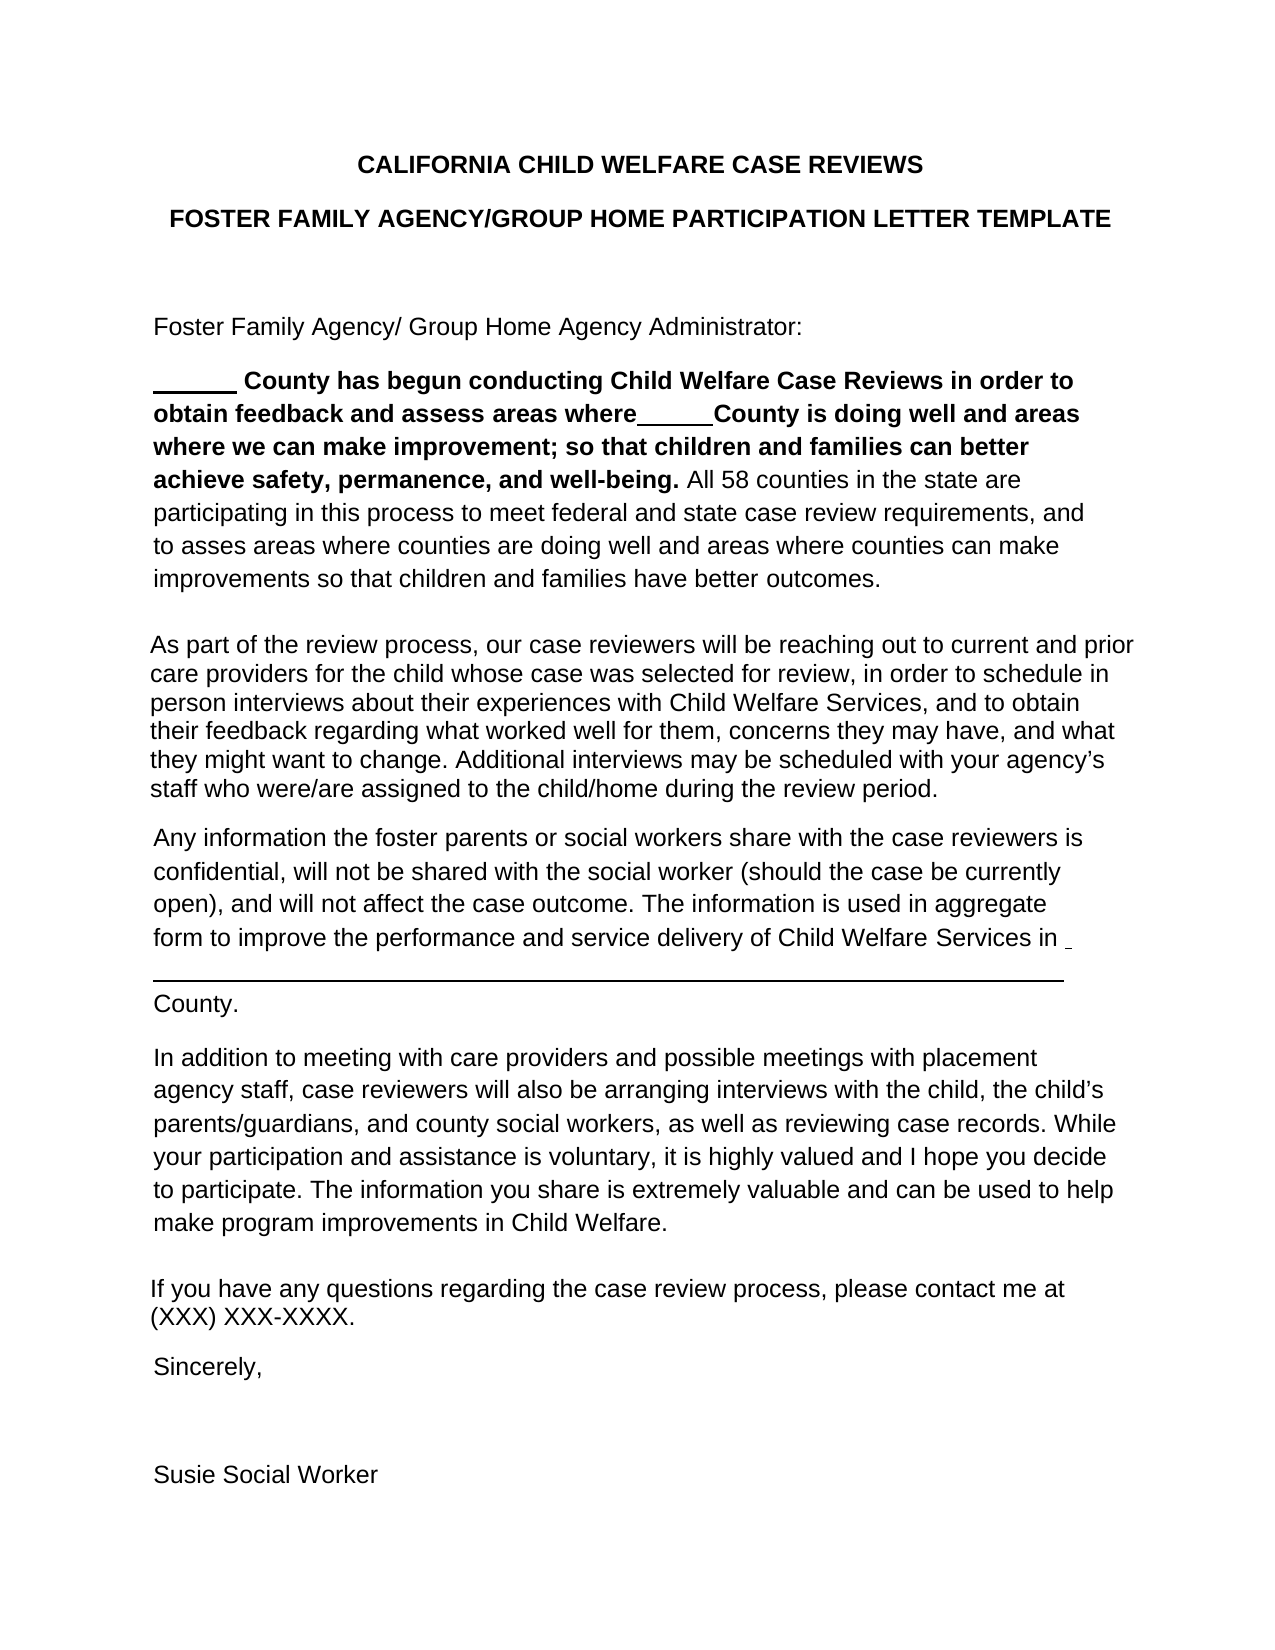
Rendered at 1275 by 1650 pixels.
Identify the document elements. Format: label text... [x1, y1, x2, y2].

text Susie Social Worker [153, 1460, 1135, 1489]
text FOSTER FAMILY AGENCY/GROUP HOME PARTICIPATION LETTER TEMPLATE [169, 204, 1135, 233]
text Sincerely, [153, 1352, 1135, 1381]
text Any information the foster parents or social workers share with the case reviewers is confidential, will not be shared with the social worker (should the case be currently open), and will not affect the case outcome. The information is used in aggregate form to improve the performance and service delivery of Child Welfare Services in County. [153, 823, 1102, 1017]
text In addition to meeting with care providers and possible meetings with placement agency staff, case reviewers will also be arranging interviews with the child, the child’s parents/guardians, and county social workers, as well as reviewing case records. While your participation and assistance is voluntary, it is highly valued and I hope you decide to participate. The information you share is extremely valuable and can be used to help make program improvements in Child Welfare. [153, 1042, 1125, 1269]
text Foster Family Agency/ Group Home Agency Administrator: [153, 312, 1135, 341]
text As part of the review process, our case reviewers will be reaching out to current and prior care providers for the child whose case was selected for review, in order to schedule in person interviews about their experiences with Child Welfare Services, and to obtain their feedback regarding what worked well for them, concerns they may have, and what they might want to change. Additional interviews may be scheduled with your agency’s staff who were/are assigned to the child/home during the review period. [150, 630, 1135, 803]
text County has begun conducting Child Welfare Case Reviews in order to obtain feedback and assess areas where County is doing well and areas where we can make improvement; so that children and families can better achieve safety, permanence, and well-being. All 58 counties in the state are participating in this process to meet federal and state case review requirements, and to asses areas where counties are doing well and areas where counties can make improvements so that children and families have better outcomes. [153, 366, 1111, 593]
subtitle CALIFORNIA CHILD WELFARE CASE REVIEWS [357, 150, 1135, 179]
text If you have any questions regarding the case review process, please contact me at (XXX) XXX-XXXX. [150, 1274, 1135, 1331]
